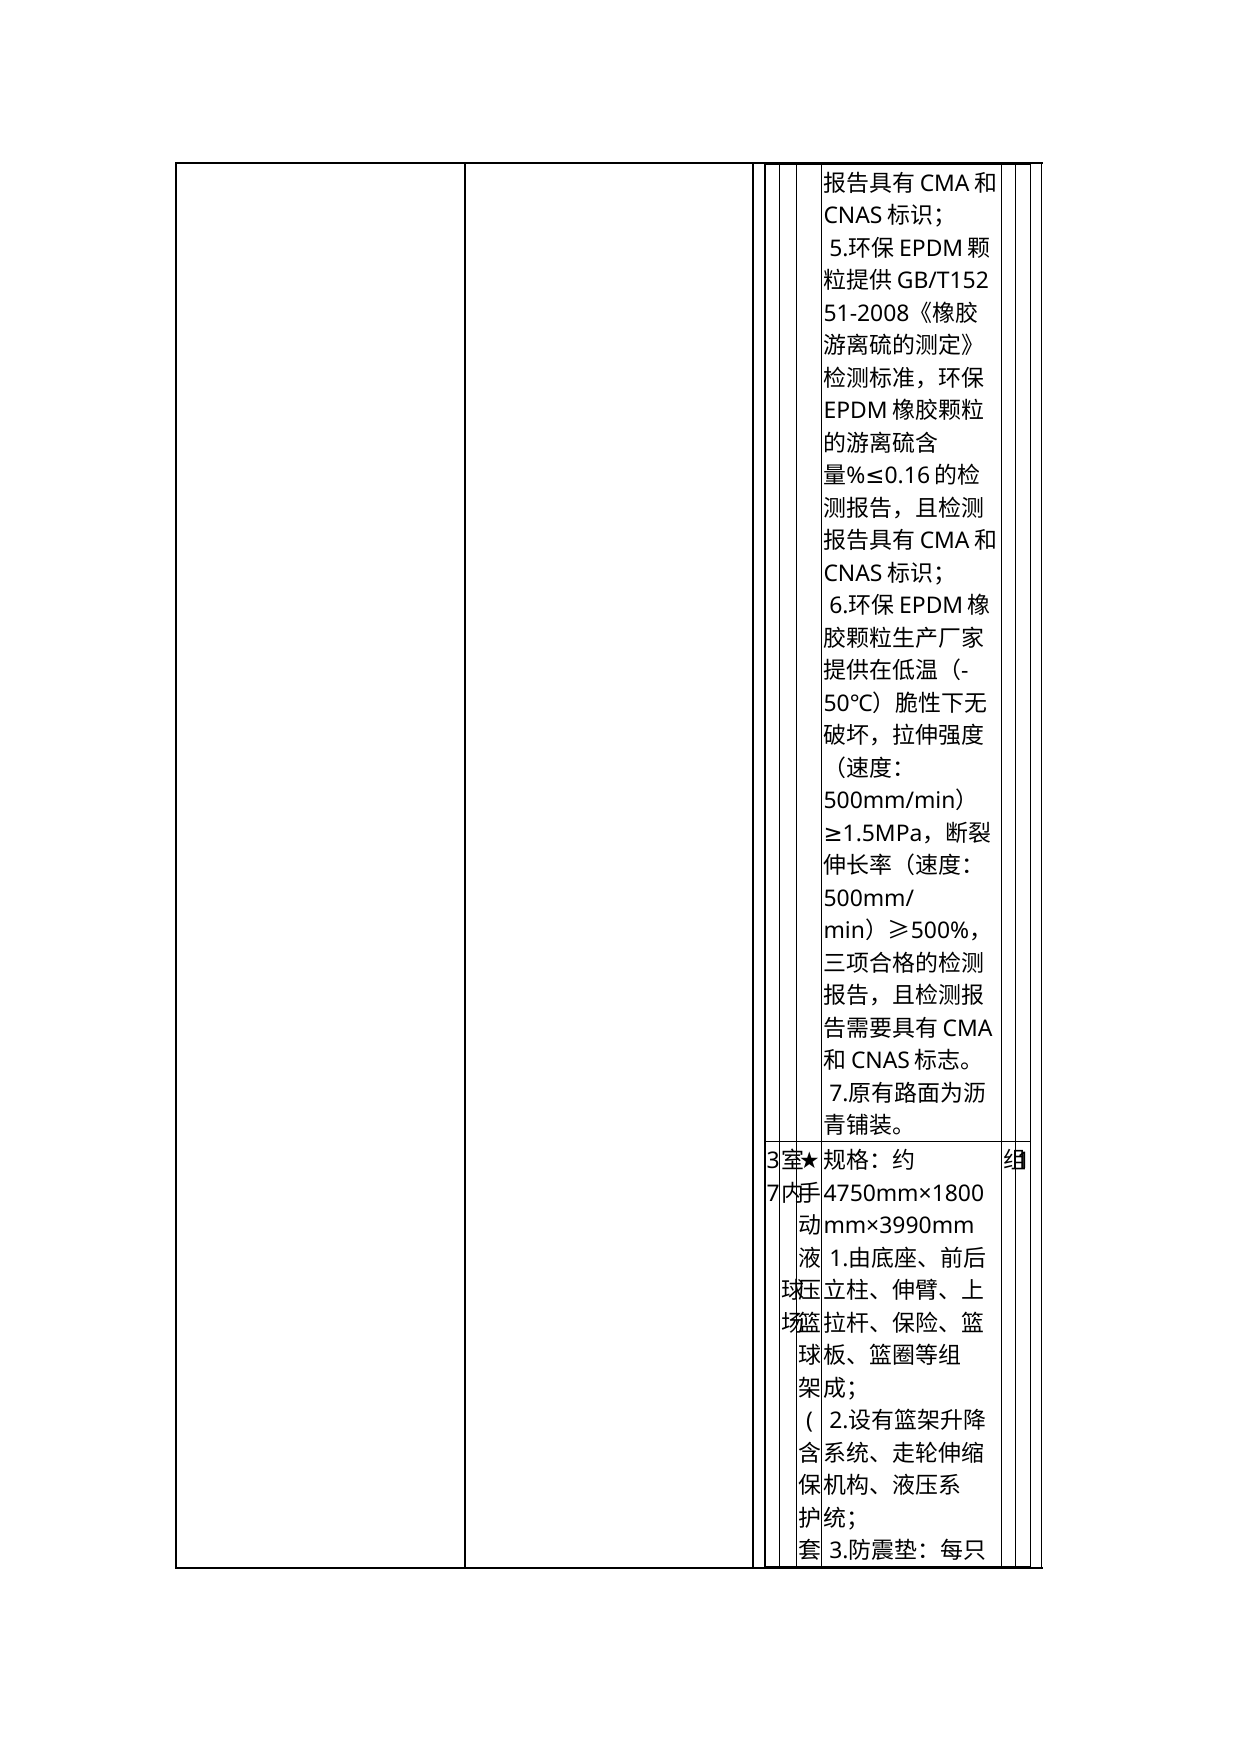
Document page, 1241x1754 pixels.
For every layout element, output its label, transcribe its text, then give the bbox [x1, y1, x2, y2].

table_cell [1002, 1142, 1015, 1566]
table_cell [766, 165, 779, 1141]
table_cell [1031, 164, 1041, 1567]
table_cell [766, 1142, 779, 1566]
table_cell [822, 165, 1001, 1141]
table_cell 1 [177, 164, 464, 1567]
table_cell [1016, 165, 1030, 1141]
table_cell [466, 164, 752, 1567]
table_cell [822, 1142, 1001, 1566]
table_cell [797, 1142, 821, 1566]
table_cell [1002, 165, 1015, 1141]
table_cell [1016, 1142, 1030, 1566]
table_cell [780, 1142, 796, 1566]
table_cell [754, 164, 764, 1567]
table_cell [780, 165, 796, 1141]
table_cell [797, 165, 821, 1141]
